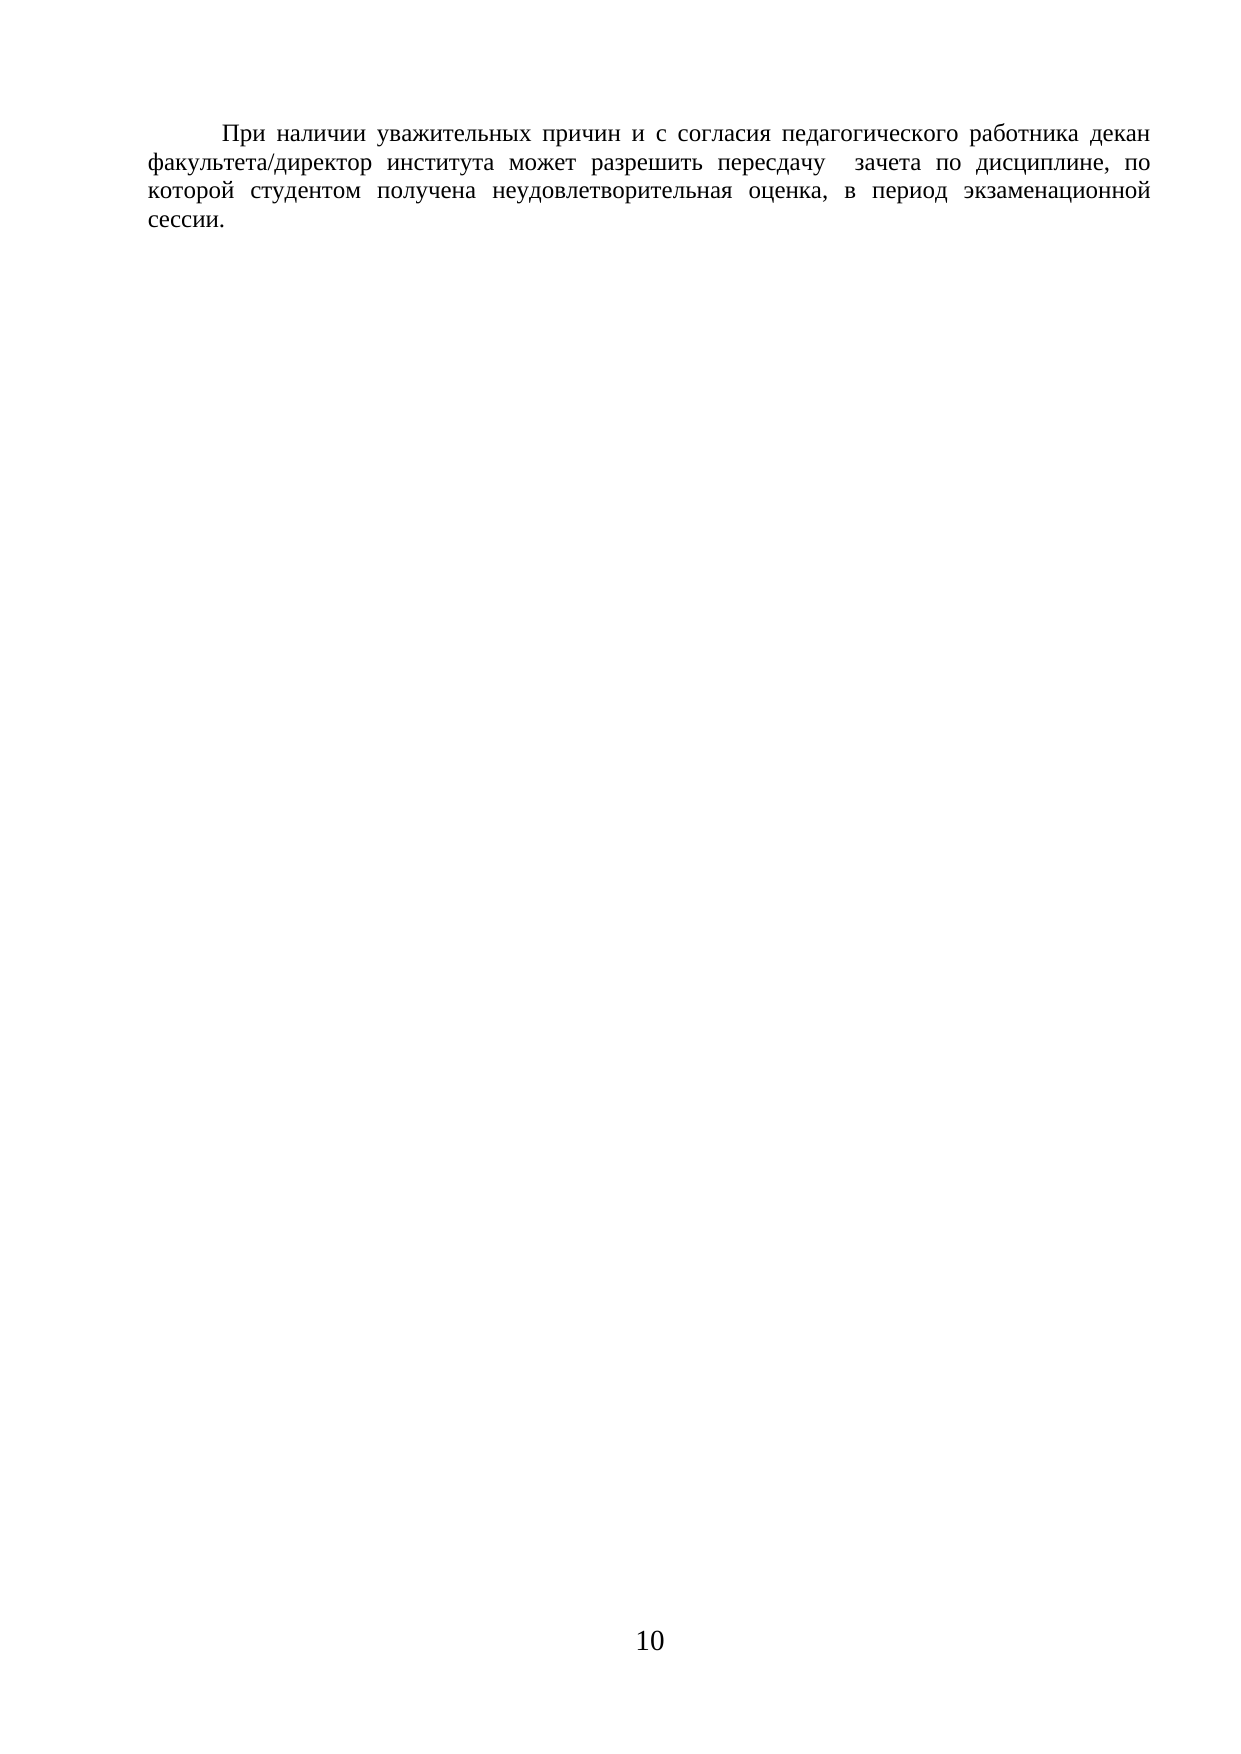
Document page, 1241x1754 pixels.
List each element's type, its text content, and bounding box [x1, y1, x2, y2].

text При наличии уважительных причин и с согласия педагогического работника декан факультета/директор института может разрешить пересдачу зачета по дисциплине, по которой студентом получена неудовлетворительная оценка, в период экзаменационной сессии. [148, 118, 1152, 233]
